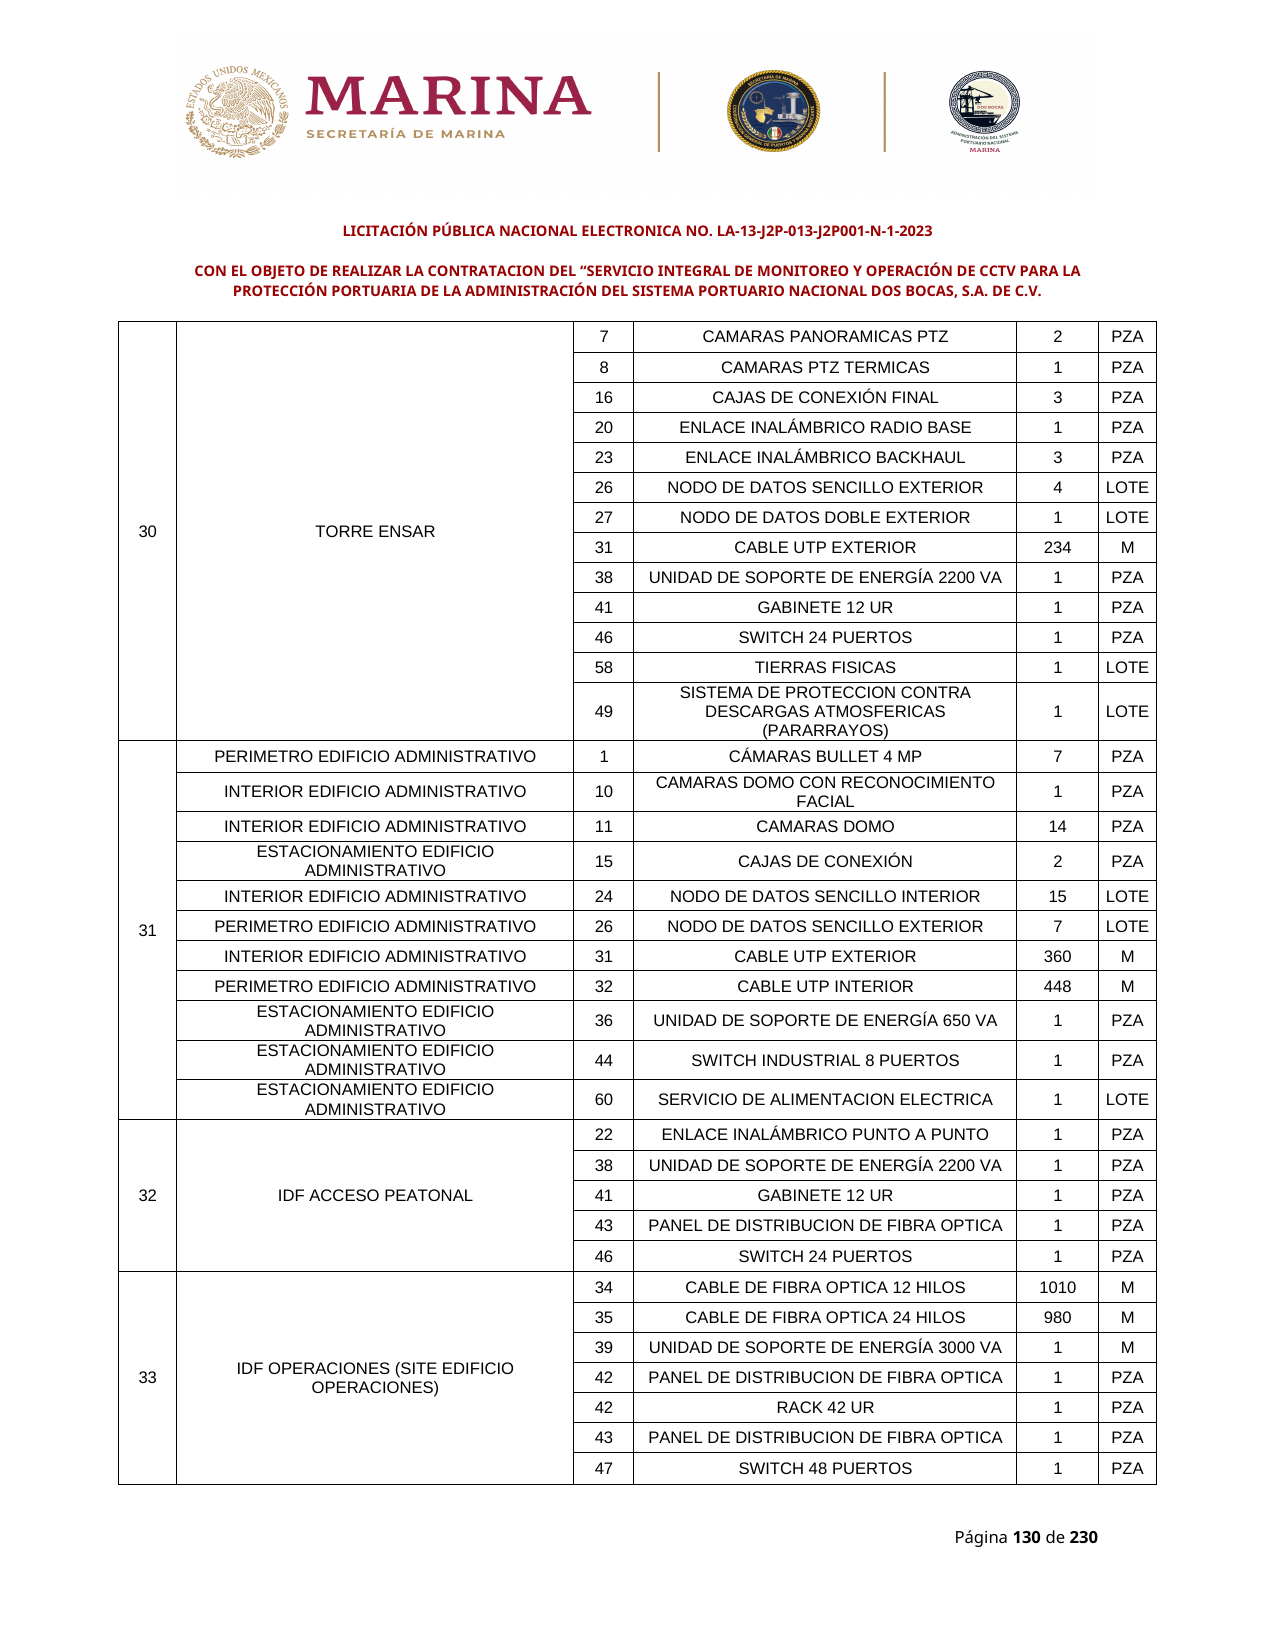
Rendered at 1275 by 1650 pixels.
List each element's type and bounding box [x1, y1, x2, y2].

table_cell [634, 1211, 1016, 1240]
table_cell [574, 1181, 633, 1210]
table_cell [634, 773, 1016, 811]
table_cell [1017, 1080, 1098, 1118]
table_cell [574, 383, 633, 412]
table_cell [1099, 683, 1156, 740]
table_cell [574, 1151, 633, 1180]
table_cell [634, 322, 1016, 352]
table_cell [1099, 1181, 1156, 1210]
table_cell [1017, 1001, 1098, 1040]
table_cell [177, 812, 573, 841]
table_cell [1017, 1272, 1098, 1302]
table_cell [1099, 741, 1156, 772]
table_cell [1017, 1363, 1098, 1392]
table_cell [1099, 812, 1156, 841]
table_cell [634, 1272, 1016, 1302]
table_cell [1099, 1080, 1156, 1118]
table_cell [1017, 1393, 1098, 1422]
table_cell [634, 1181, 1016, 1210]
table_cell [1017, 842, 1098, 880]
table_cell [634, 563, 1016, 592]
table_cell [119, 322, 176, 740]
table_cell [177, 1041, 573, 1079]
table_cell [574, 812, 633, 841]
picture [175, 31, 1098, 195]
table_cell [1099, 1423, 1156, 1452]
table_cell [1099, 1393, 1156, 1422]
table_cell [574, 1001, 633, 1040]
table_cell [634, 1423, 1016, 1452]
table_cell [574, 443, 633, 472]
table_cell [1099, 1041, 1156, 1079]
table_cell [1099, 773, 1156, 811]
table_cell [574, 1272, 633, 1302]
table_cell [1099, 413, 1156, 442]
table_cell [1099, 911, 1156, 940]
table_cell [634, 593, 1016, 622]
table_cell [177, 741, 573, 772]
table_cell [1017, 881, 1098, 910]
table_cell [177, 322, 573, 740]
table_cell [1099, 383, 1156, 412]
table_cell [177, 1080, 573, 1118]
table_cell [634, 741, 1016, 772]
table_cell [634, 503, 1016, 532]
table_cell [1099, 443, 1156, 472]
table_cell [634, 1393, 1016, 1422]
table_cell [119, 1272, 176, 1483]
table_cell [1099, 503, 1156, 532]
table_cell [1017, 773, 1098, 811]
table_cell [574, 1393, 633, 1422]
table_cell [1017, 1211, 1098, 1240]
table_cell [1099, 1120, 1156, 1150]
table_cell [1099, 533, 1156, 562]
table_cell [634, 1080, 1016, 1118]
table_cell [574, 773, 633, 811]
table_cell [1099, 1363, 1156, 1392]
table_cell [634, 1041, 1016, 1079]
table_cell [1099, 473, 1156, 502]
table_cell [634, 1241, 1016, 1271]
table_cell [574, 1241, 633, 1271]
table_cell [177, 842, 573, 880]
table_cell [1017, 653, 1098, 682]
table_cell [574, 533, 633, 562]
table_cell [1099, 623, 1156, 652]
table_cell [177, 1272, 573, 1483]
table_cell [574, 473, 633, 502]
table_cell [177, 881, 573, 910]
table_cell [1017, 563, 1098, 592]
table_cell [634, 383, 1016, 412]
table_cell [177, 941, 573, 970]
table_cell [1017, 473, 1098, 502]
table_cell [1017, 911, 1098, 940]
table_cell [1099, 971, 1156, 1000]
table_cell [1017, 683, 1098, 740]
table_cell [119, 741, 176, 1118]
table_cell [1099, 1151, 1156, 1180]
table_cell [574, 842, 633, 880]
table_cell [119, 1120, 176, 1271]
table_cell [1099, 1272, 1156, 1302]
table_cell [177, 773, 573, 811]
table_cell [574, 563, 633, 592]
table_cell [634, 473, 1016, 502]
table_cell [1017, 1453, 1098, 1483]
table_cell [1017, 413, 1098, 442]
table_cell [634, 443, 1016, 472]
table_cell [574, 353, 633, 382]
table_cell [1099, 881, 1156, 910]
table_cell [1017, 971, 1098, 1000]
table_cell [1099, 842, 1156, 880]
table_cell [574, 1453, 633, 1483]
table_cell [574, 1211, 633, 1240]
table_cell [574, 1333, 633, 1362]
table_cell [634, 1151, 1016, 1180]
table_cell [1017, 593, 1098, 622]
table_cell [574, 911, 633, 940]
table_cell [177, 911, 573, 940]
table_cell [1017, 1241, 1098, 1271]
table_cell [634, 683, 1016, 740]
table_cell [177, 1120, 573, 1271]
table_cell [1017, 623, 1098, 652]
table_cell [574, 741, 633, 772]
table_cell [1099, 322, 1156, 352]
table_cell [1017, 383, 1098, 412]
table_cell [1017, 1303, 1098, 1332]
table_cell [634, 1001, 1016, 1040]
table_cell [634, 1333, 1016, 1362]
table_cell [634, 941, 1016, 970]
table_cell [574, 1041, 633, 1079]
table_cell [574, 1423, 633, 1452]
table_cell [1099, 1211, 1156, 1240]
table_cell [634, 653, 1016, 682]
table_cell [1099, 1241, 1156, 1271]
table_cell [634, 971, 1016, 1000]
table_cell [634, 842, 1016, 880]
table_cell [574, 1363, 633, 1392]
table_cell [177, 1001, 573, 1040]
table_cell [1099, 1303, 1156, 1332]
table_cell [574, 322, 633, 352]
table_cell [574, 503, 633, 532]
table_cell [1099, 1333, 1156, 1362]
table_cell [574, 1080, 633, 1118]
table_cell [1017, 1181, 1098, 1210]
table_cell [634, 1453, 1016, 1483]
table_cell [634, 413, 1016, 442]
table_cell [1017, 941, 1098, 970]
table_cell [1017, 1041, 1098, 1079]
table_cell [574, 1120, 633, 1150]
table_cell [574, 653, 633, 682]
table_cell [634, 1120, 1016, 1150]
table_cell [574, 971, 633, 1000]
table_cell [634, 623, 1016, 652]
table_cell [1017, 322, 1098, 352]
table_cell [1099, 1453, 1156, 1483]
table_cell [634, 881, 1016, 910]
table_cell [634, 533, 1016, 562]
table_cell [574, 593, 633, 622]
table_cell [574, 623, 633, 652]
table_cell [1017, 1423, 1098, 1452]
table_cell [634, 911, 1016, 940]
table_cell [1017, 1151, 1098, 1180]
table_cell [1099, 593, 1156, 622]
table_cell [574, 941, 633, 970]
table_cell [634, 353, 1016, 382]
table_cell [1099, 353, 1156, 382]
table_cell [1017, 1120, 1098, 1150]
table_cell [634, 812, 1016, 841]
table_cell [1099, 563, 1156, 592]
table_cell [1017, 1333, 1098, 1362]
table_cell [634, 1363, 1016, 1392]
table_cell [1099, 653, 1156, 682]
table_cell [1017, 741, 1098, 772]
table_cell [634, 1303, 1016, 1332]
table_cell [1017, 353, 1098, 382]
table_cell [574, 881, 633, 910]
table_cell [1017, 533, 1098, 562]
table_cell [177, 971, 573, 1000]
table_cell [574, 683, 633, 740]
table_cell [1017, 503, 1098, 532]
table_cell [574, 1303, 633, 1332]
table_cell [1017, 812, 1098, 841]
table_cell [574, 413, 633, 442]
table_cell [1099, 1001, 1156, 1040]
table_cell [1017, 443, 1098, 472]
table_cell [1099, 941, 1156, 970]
